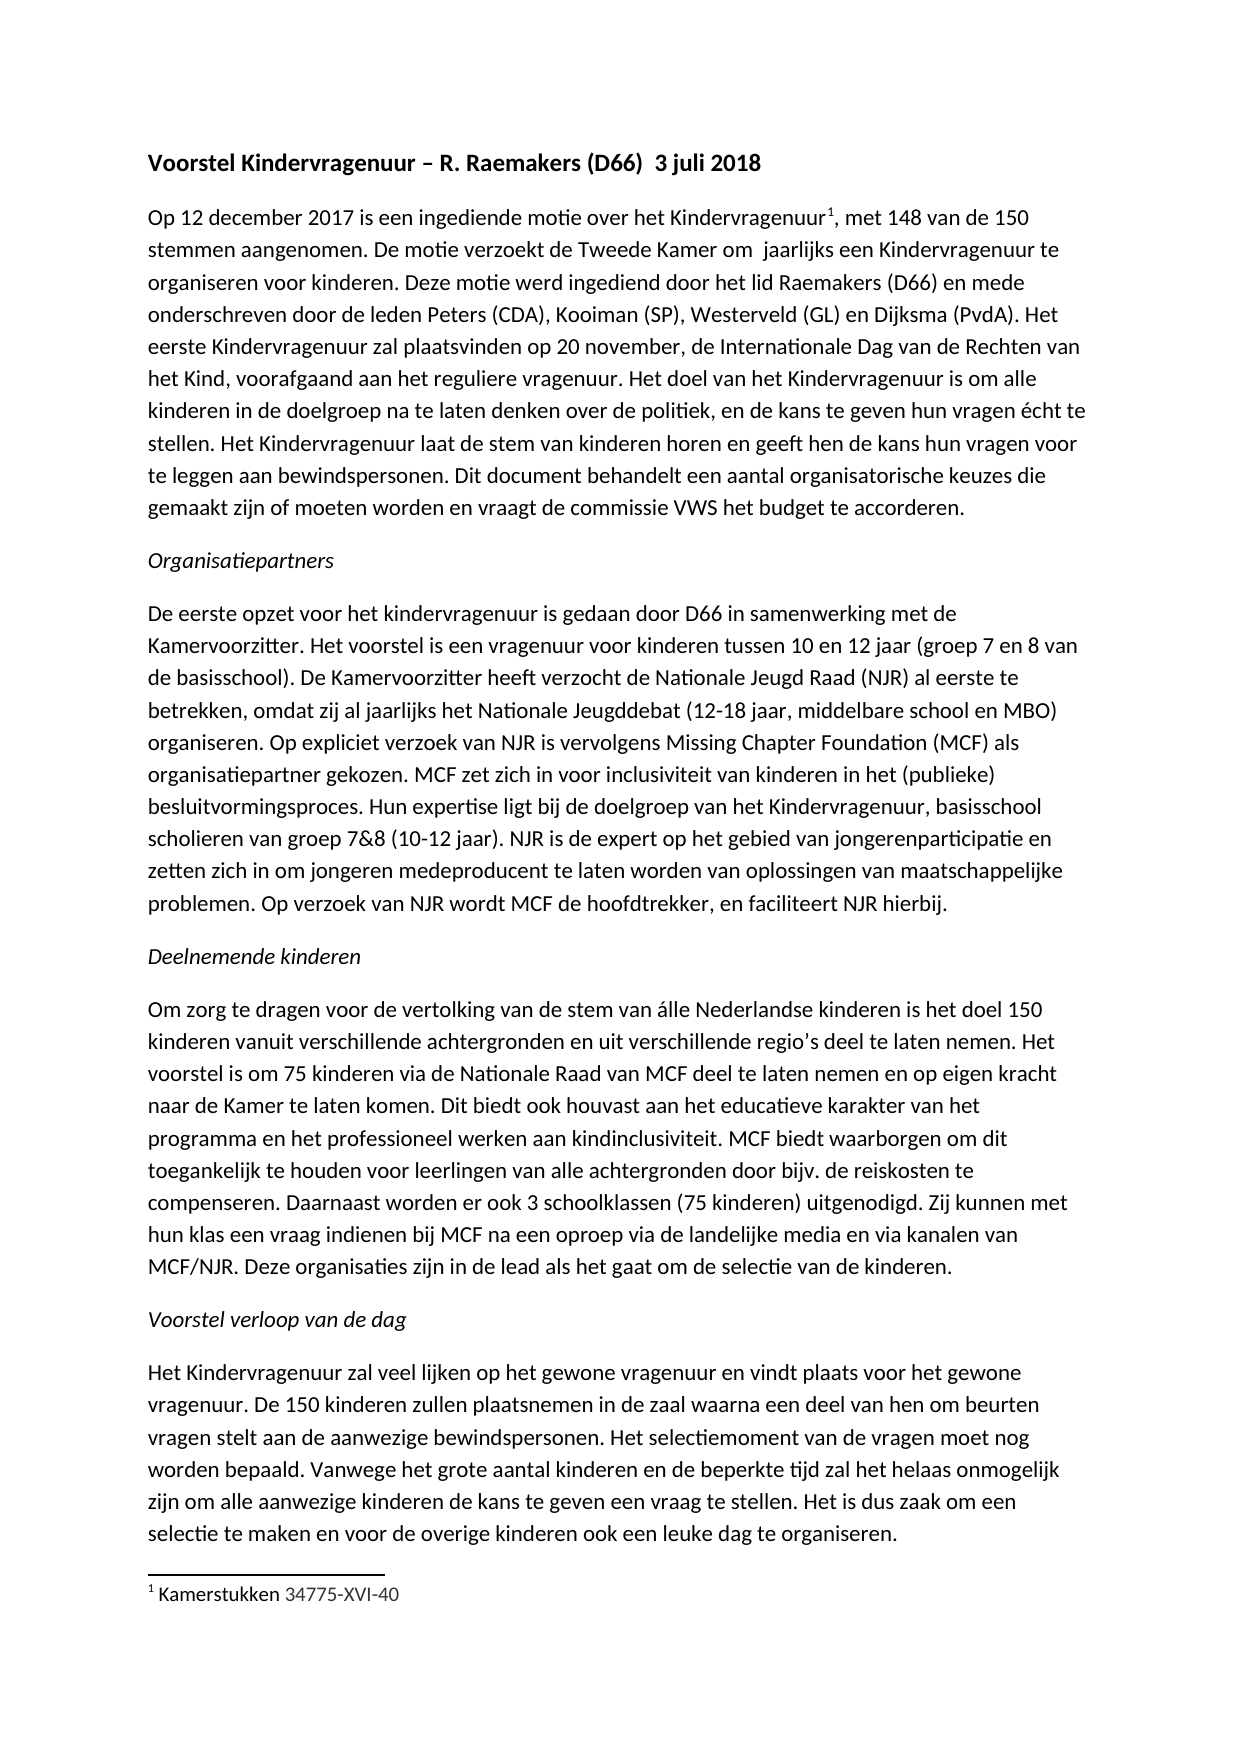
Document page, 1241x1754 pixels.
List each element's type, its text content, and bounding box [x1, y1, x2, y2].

text Voorstel verloop van de dag [148, 1305, 1093, 1333]
text De eerste opzet voor het kindervragenuur is gedaan door D66 in samenwerking met de Kamervoorzitter. Het voorstel is een vragenuur voor kinderen tussen 10 en 12 jaar (groep 7 en 8 van de basisschool). De Kamervoorzitter heeft verzocht de Nationale Jeugd Raad (NJR) al eerste te betrekken, omdat zij al jaarlijks het Nationale Jeugddebat (12-18 jaar, middelbare school en MBO) organiseren. Op expliciet verzoek van NJR is vervolgens Missing Chapter Foundation (MCF) als organisatiepartner gekozen. MCF zet zich in voor inclusiviteit van kinderen in het (publieke) besluitvormingsproces. Hun expertise ligt bij de doelgroep van het Kindervragenuur, basisschool scholieren van groep 7&8 (10-12 jaar). NJR is de expert op het gebied van jongerenparticipatie en zetten zich in om jongeren medeproducent te laten worden van oplossingen van maatschappelijke problemen. Op verzoek van NJR wordt MCF de hoofdtrekker, en faciliteert NJR hierbij. [148, 599, 1093, 917]
text Het Kindervragenuur zal veel lijken op het gewone vragenuur en vindt plaats voor het gewone vragenuur. De 150 kinderen zullen plaatsnemen in de zaal waarna een deel van hen om beurten vragen stelt aan de aanwezige bewindspersonen. Het selectiemoment van de vragen moet nog worden bepaald. Vanwege het grote aantal kinderen en de beperkte tijd zal het helaas onmogelijk zijn om alle aanwezige kinderen de kans te geven een vraag te stellen. Het is dus zaak om een selectie te maken en voor de overige kinderen ook een leuke dag te organiseren. [148, 1358, 1093, 1547]
text Organisatiepartners [148, 546, 1093, 574]
text Om zorg te dragen voor de vertolking van de stem van álle Nederlandse kinderen is het doel 150 kinderen vanuit verschillende achtergronden en uit verschillende regio’s deel te laten nemen. Het voorstel is om 75 kinderen via de Nationale Raad van MCF deel te laten nemen en op eigen kracht naar de Kamer te laten komen. Dit biedt ook houvast aan het educatieve karakter van het programma en het professioneel werken aan kindinclusiviteit. MCF biedt waarborgen om dit toegankelijk te houden voor leerlingen van alle achtergronden door bijv. de reiskosten te compenseren. Daarnaast worden er ook 3 schoolklassen (75 kinderen) uitgenodigd. Zij kunnen met hun klas een vraag indienen bij MCF na een oproep via de landelijke media en via kanalen van MCF/NJR. Deze organisaties zijn in de lead als het gaat om de selectie van de kinderen. [148, 995, 1093, 1280]
text Op 12 december 2017 is een ingediende motie over het Kindervragenuur, met 148 van de 150 stemmen aangenomen. De motie verzoekt de Tweede Kamer om jaarlijks een Kindervragenuur te organiseren voor kinderen. Deze motie werd ingediend door het lid Raemakers (D66) en mede onderschreven door de leden Peters (CDA), Kooiman (SP), Westerveld (GL) en Dijksma (PvdA). Het eerste Kindervragenuur zal plaatsvinden op 20 november, de Internationale Dag van de Rechten van het Kind, voorafgaand aan het reguliere vragenuur. Het doel van het Kindervragenuur is om alle kinderen in de doelgroep na te laten denken over de politiek, en de kans te geven hun vragen écht te stellen. Het Kindervragenuur laat de stem van kinderen horen en geeft hen de kans hun vragen voor te leggen aan bewindspersonen. Dit document behandelt een aantal organisatorische keuzes die gemaakt zijn of moeten worden en vraagt de commissie VWS het budget te accorderen. [148, 203, 1093, 521]
text Voorstel Kindervragenuur – R. Raemakers (D66) 3 juli 2018 [148, 148, 1093, 178]
text Deelnemende kinderen [148, 942, 1093, 970]
